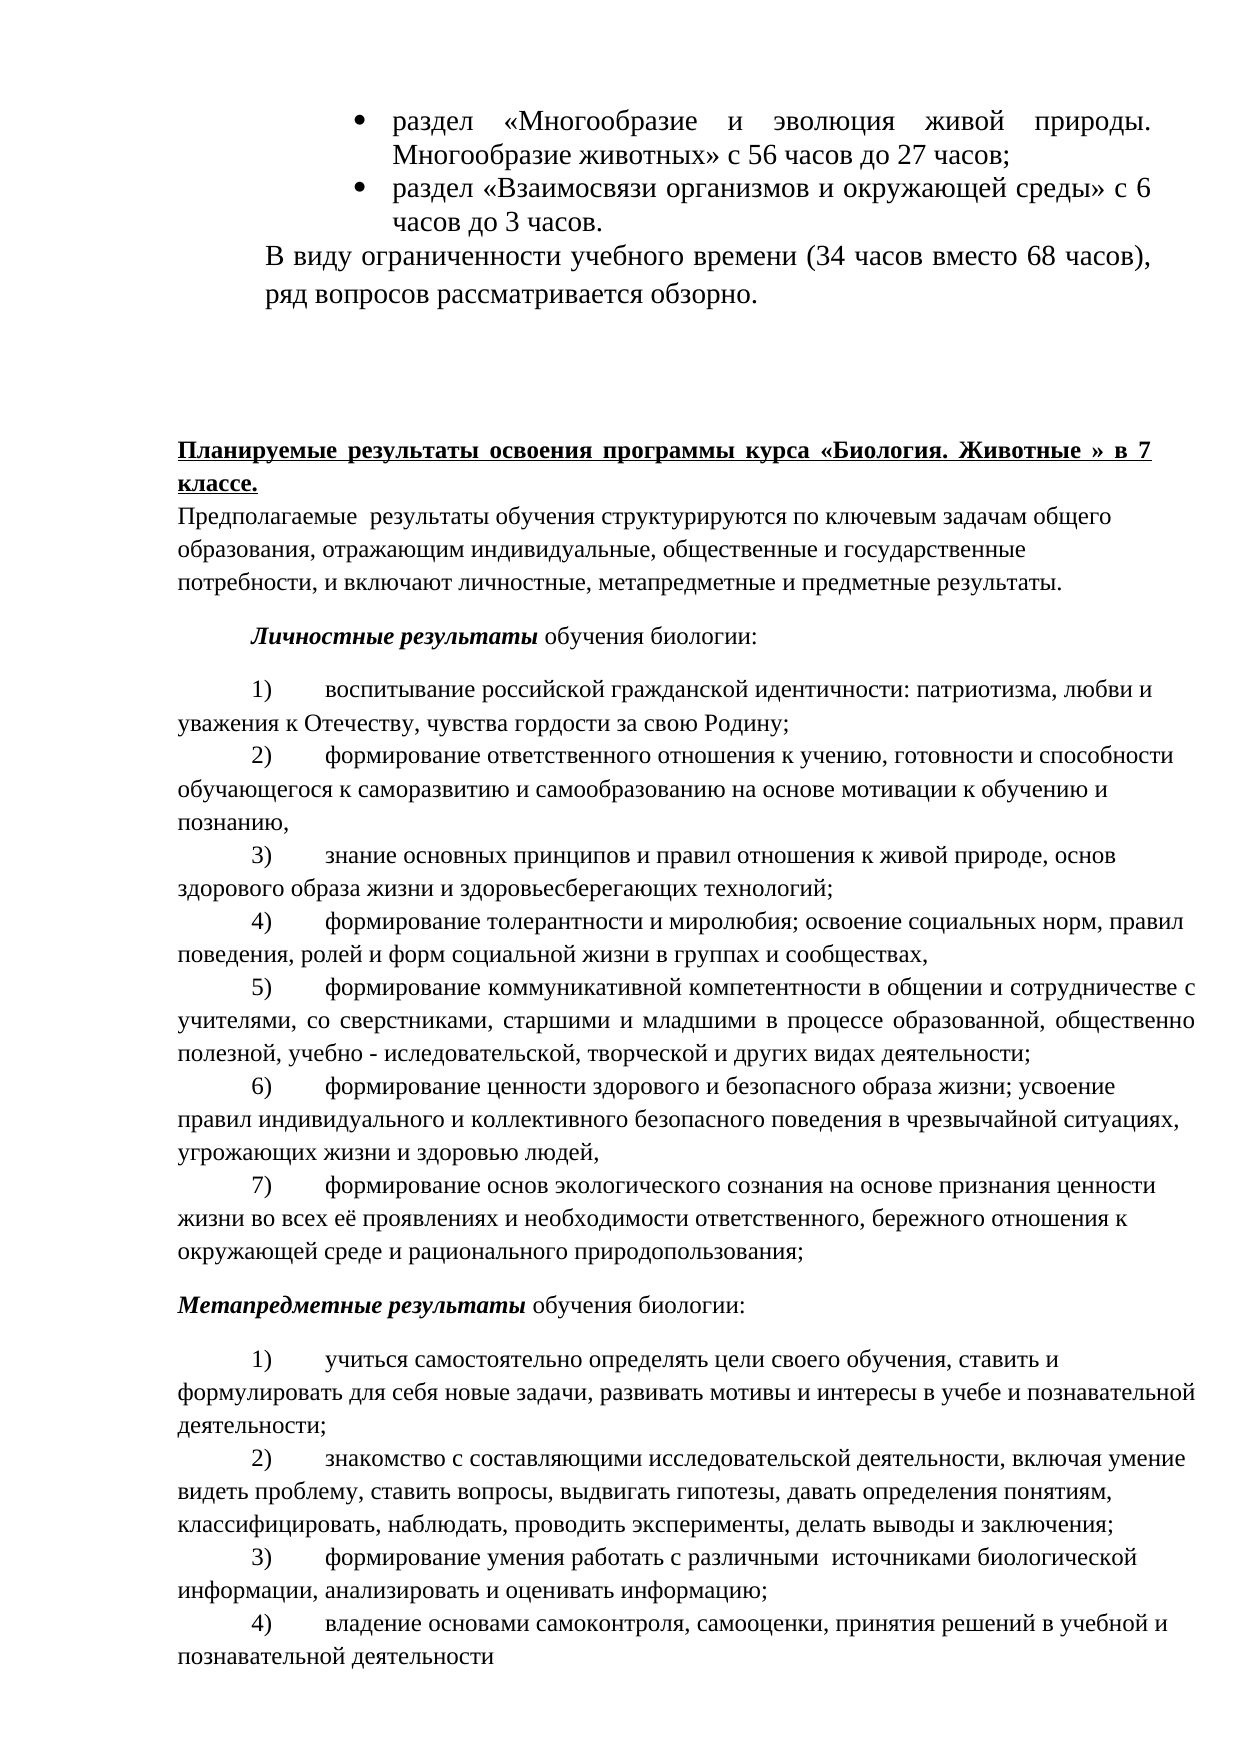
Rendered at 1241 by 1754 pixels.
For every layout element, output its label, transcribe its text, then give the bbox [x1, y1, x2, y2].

list воспитывание российской гражданской идентичности: патриотизма, любви и уважения к Отечеству, чувства гордости за свою Родину; [177, 674, 1196, 736]
list раздел «Многообразие и эволюция живой природы. Многообразие животных» с 56 часов до 27 часов; [354, 103, 1152, 171]
list формирование коммуникативной компетентности в общении и сотрудничестве с учителями, со сверстниками, старшими и младшими в процессе образованной, общественно полезной, учебно - иследовательской, творческой и других видах деятельности; [177, 972, 1196, 1067]
list формирование ценности здорового и безопасного образа жизни; усвоение правил индивидуального и коллективного безопасного поведения в чрезвычайной ситуациях, угрожающих жизни и здоровью людей, [177, 1071, 1196, 1166]
list формирование умения работать с различными источниками биологической информации, анализировать и оценивать информацию; [177, 1542, 1196, 1603]
text Планируемые результаты освоения программы курса «Биология. Животные » в 7 классе. [177, 435, 1152, 460]
list формирование основ экологического сознания на основе признания ценности жизни во всех её проявлениях и необходимости ответственного, бережного отношения к окружающей среде и рационального природопользования; [177, 1170, 1196, 1265]
list знакомство с составляющими исследовательской деятельности, включая умение видеть проблему, ставить вопросы, выдвигать гипотезы, давать определения понятиям, классифицировать, наблюдать, проводить эксперименты, делать выводы и заключения; [177, 1443, 1196, 1537]
text Метапредметные результаты обучения биологии: [177, 1290, 1196, 1318]
list учиться самостоятельно определять цели своего обучения, ставить и формулировать для себя новые задачи, развивать мотивы и интересы в учебе и познавательной деятельности; [177, 1344, 1196, 1438]
list знание основных принципов и правил отношения к живой природе, основ здорового образа жизни и здоровьесберегающих технологий; [177, 840, 1196, 901]
list формирование толерантности и миролюбия; освоение социальных норм, правил поведения, ролей и форм социальной жизни в группах и сообществах, [177, 906, 1196, 967]
text Предполагаемые результаты обучения структурируются по ключевым задачам общего образования, отражающим индивидуальные, общественные и государственные потребности, и включают личностные, метапредметные и предметные результаты. [177, 501, 1152, 596]
list формирование ответственного отношения к учению, готовности и способности обучающегося к саморазвитию и самообразованию на основе мотивации к обучению и познанию, [177, 741, 1196, 835]
text Планируемые результаты освоения программы курса «Биология. Животные » в 7 классе. [177, 461, 1152, 497]
list раздел «Взаимосвязи организмов и окружающей среды» с 6 часов до 3 часов. [354, 171, 1152, 238]
list владение основами самоконтроля, самооценки, принятия решений в учебной и познавательной деятельности [177, 1608, 1196, 1669]
text Личностные результаты обучения биологии: [177, 621, 1196, 649]
text В виду ограниченности учебного времени (34 часов вместо 68 часов), ряд вопросов рассматривается обзорно. [265, 238, 1152, 310]
